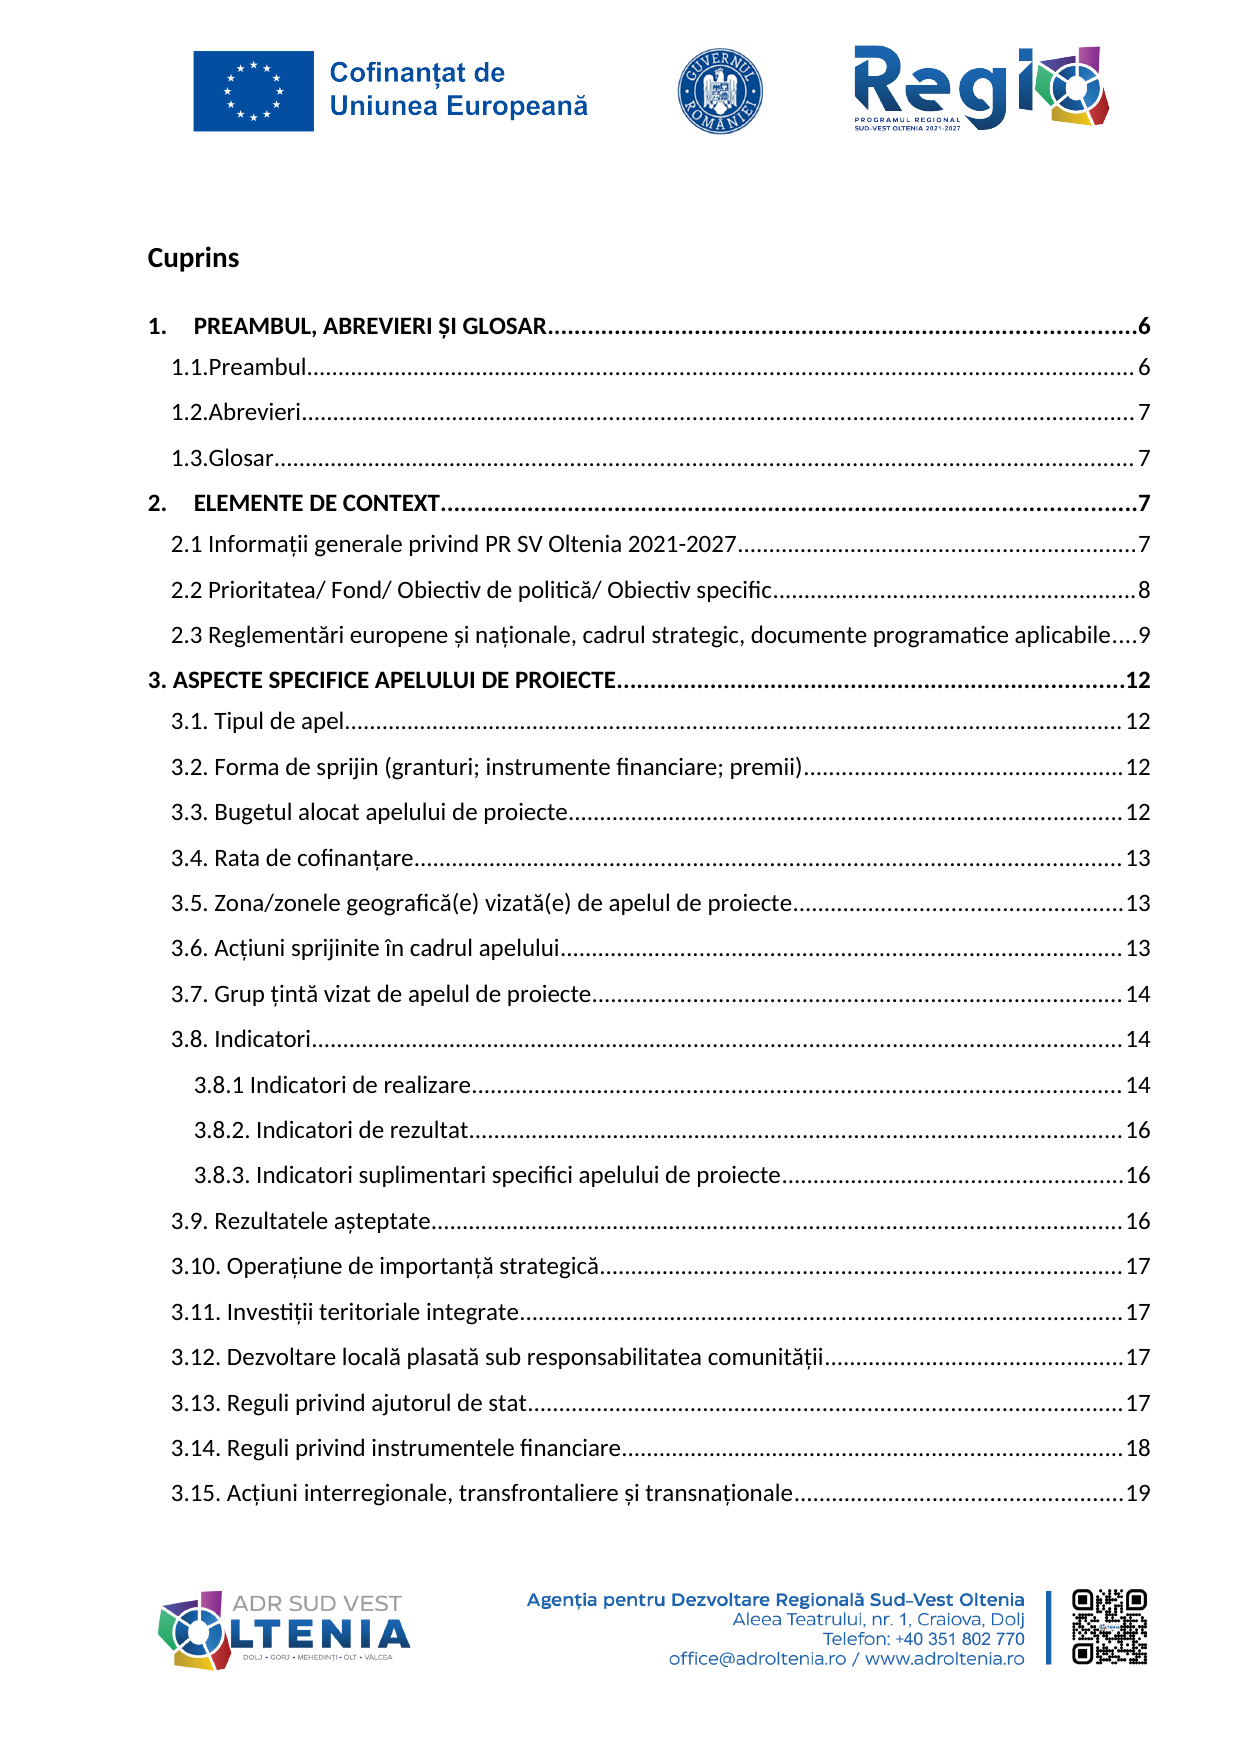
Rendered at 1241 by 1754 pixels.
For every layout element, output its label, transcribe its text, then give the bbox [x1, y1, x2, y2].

picture [674, 46, 769, 136]
text 3. ASPECTE SPECIFICE APELULUI DE PROIECTE 12 [148, 664, 1152, 695]
text 1.2.Abrevieri 7 [171, 397, 1152, 427]
picture [852, 44, 1111, 133]
text 3.11. Investiții teritoriale integrate 17 [171, 1296, 1152, 1326]
text 2. ELEMENTE DE CONTEXT 7 [148, 487, 1152, 518]
text 3.14. Reguli privind instrumentele financiare 18 [171, 1432, 1152, 1463]
text 2.1 Informații generale privind PR SV Oltenia 2021-2027 7 [171, 528, 1152, 559]
text 3.8. Indicatori 14 [171, 1023, 1152, 1054]
text 3.2. Forma de sprijin (granturi; instrumente financiare; premii) 12 [171, 751, 1152, 781]
text 3.10. Operațiune de importanță strategică 17 [171, 1251, 1152, 1281]
text 2.3 Reglementări europene și naționale, cadrul strategic, documente programatice aplicabile 9 [171, 619, 1152, 650]
text 3.15. Acțiuni interregionale, transfrontaliere și transnaționale 19 [171, 1478, 1152, 1508]
text 3.3. Bugetul alocat apelului de proiecte 12 [171, 796, 1152, 827]
text 3.4. Rata de cofinanțare 13 [171, 842, 1152, 872]
text 3.6. Acțiuni sprijinite în cadrul apelului 13 [171, 933, 1152, 963]
text 1. PREAMBUL, ABREVIERI ȘI GLOSAR 6 [148, 310, 1152, 341]
text 2.2 Prioritatea/ Fond/ Obiectiv de politică/ Obiectiv specific 8 [171, 574, 1152, 604]
text 3.12. Dezvoltare locală plasată sub responsabilitatea comunității 17 [171, 1341, 1152, 1372]
subtitle Cuprins [148, 239, 1152, 274]
text 3.8.3. Indicatori suplimentari specifici apelului de proiecte 16 [193, 1160, 1152, 1190]
picture [148, 1579, 1152, 1677]
text 3.13. Reguli privind ajutorul de stat 17 [171, 1387, 1152, 1417]
text 3.5. Zona/zonele geografică(e) vizată(e) de apelul de proiecte 13 [171, 887, 1152, 918]
text 1.3.Glosar 7 [171, 442, 1152, 472]
text 1.1.Preambul 6 [171, 351, 1152, 382]
text 3.8.2. Indicatori de rezultat 16 [193, 1114, 1152, 1145]
picture [188, 46, 590, 135]
text 3.8.1 Indicatori de realizare 14 [193, 1069, 1152, 1099]
text 3.9. Rezultatele așteptate 16 [171, 1205, 1152, 1236]
text 3.1. Tipul de apel 12 [171, 706, 1152, 736]
text 3.7. Grup țintă vizat de apelul de proiecte 14 [171, 978, 1152, 1008]
